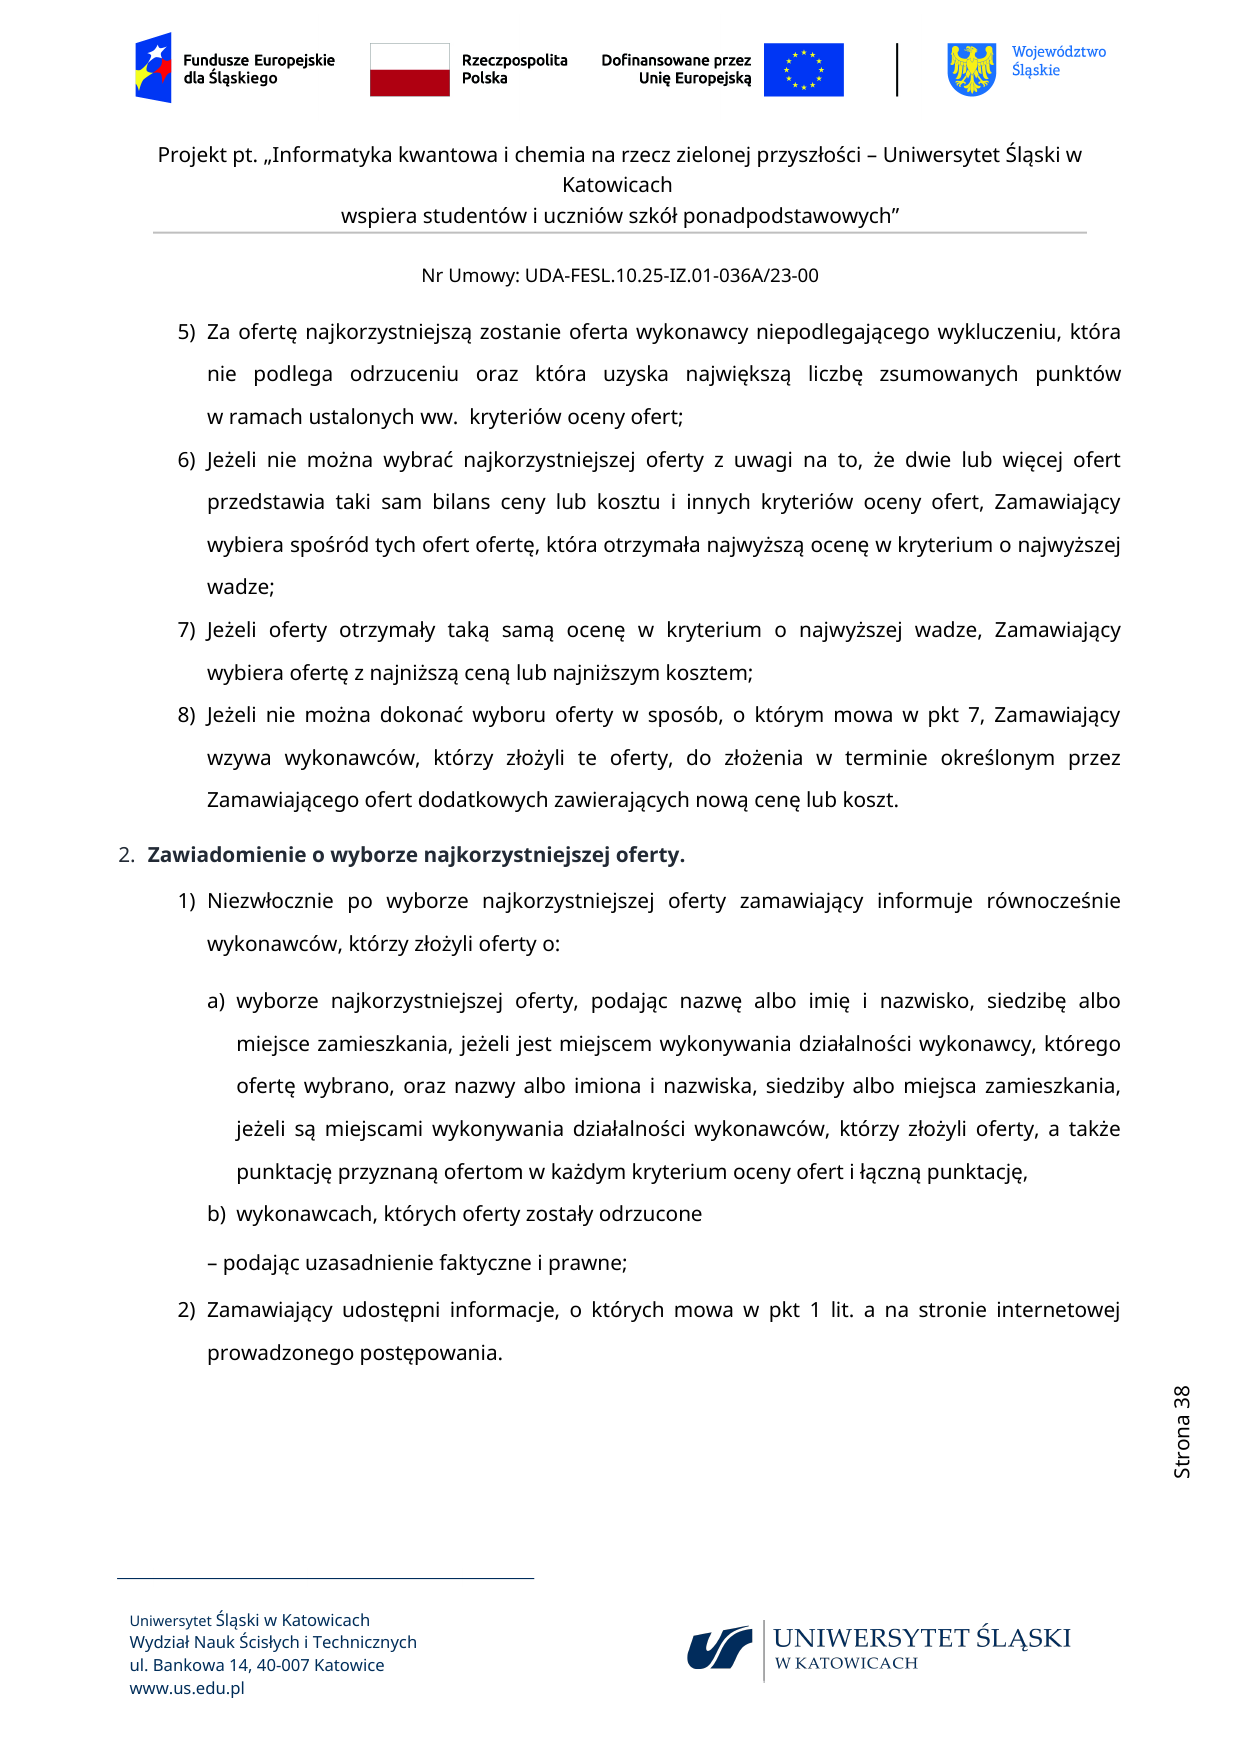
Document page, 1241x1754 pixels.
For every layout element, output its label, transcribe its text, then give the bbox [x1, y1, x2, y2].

subtitle Zawiadomienie o wyborze najkorzystniejszej oferty. [118, 841, 1122, 869]
subtitle Niezwłocznie po wyborze najkorzystniejszej oferty zamawiający informuje równocześnie wykonawców, którzy złożyli oferty o: [177, 887, 1122, 958]
picture [0, 1568, 535, 1587]
list – podając uzasadnienie faktyczne i prawne; [207, 1248, 1122, 1277]
subtitle Za ofertę najkorzystniejszą zostanie oferta wykonawcy niepodlegającego wykluczeniu, która nie podlega odrzuceniu oraz która uzyska największą liczbę zsumowanych punktów w ramach ustalonych ww. kryteriów oceny ofert; [177, 317, 1122, 431]
subtitle Jeżeli nie można wybrać najkorzystniejszej oferty z uwagi na to, że dwie lub więcej ofert przedstawia taki sam bilans ceny lub kosztu i innych kryteriów oceny ofert, Zamawiający wybiera spośród tych ofert ofertę, która otrzymała najwyższą ocenę w kryterium o najwyższej wadze; [177, 445, 1122, 601]
subtitle Jeżeli nie można dokonać wyboru oferty w sposób, o którym mowa w pkt 7, Zamawiający wzywa wykonawców, którzy złożyli te oferty, do złożenia w terminie określonym przez Zamawiającego ofert dodatkowych zawierających nową cenę lub koszt. [177, 700, 1122, 814]
subtitle wykonawcach, których oferty zostały odrzucone [207, 1199, 1122, 1228]
picture [685, 1620, 1071, 1683]
subtitle Jeżeli oferty otrzymały taką samą ocenę w kryterium o najwyższej wadze, Zamawiający wybiera ofertę z najniższą ceną lub najniższym kosztem; [177, 615, 1122, 686]
subtitle Zamawiający udostępni informacje, o których mowa w pkt 1 lit. a na stronie internetowej prowadzonego postępowania. [177, 1295, 1122, 1366]
subtitle wyborze najkorzystniejszej oferty, podając nazwę albo imię i nazwisko, siedzibę albo miejsce zamieszkania, jeżeli jest miejscem wykonywania działalności wykonawcy, którego ofertę wybrano, oraz nazwy albo imiona i nazwiska, siedziby albo miejsca zamieszkania, jeżeli są miejscami wykonywania działalności wykonawców, którzy złożyli oferty, a także punktację przyznaną ofertom w każdym kryterium oceny ofert i łączną punktację, [207, 986, 1122, 1185]
picture [118, 14, 1123, 121]
